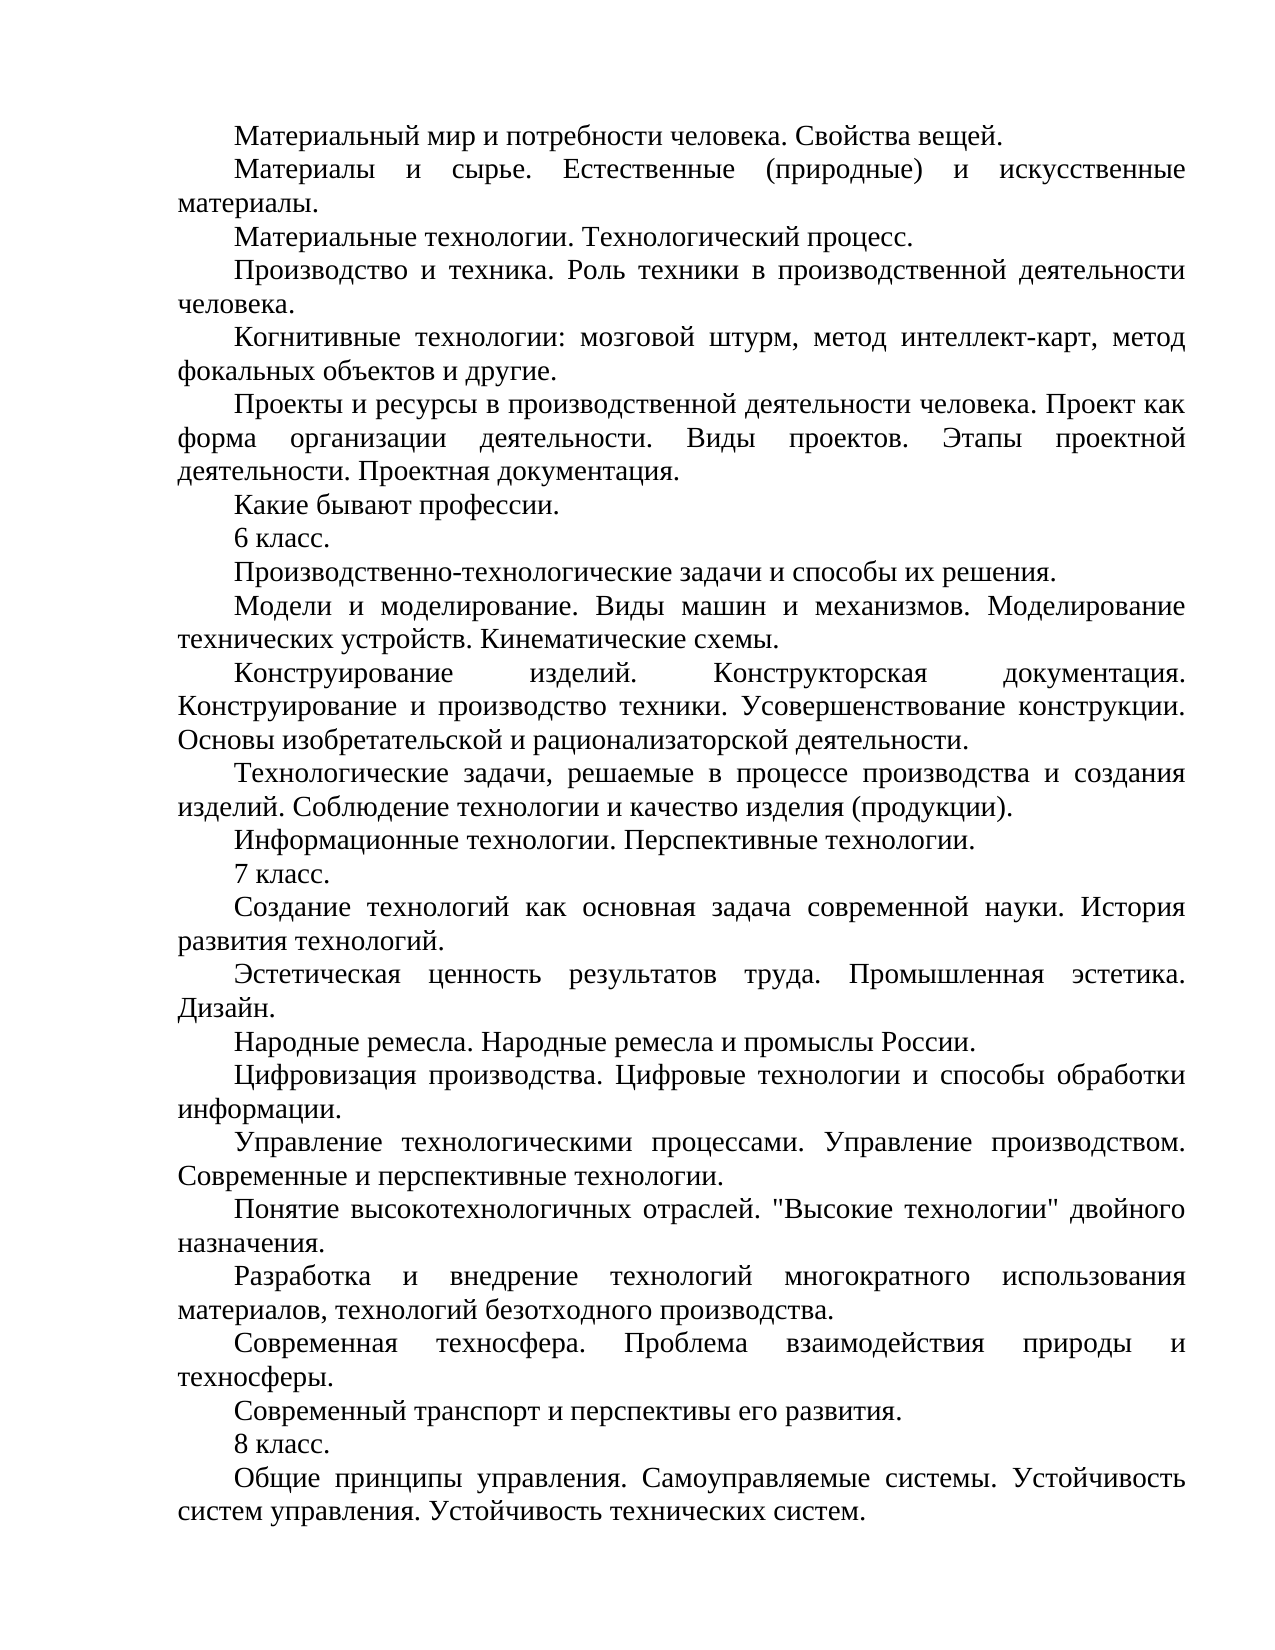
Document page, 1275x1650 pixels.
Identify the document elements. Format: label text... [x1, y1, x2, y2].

text Производство и техника. Роль техники в производственной деятельности человека. [177, 252, 1186, 319]
text Конструирование изделий. Конструкторская документация. Конструирование и производство техники. Усовершенствование конструкции. Основы изобретательской и рационализаторской деятельности. [177, 655, 1186, 755]
text Материалы и сырье. Естественные (природные) и искусственные материалы. [177, 152, 1186, 219]
text Проекты и ресурсы в производственной деятельности человека. Проект как форма организации деятельности. Виды проектов. Этапы проектной деятельности. Проектная документация. [177, 386, 1186, 487]
text Материальные технологии. Технологический процесс. [177, 219, 1186, 252]
text Современная техносфера. Проблема взаимодействия природы и техносферы. [177, 1326, 1186, 1393]
text Когнитивные технологии: мозговой штурм, метод интеллект-карт, метод фокальных объектов и другие. [177, 319, 1186, 386]
text Технологические задачи, решаемые в процессе производства и создания изделий. Соблюдение технологии и качество изделия (продукции). [177, 755, 1186, 822]
text Создание технологий как основная задача современной науки. История развития технологий. [177, 889, 1186, 957]
text Цифровизация производства. Цифровые технологии и способы обработки информации. [177, 1057, 1186, 1124]
text Народные ремесла. Народные ремесла и промыслы России. [177, 1024, 1186, 1057]
text Современный транспорт и перспективы его развития. [177, 1393, 1186, 1426]
text Производственно-технологические задачи и способы их решения. [177, 554, 1186, 588]
text Материальный мир и потребности человека. Свойства вещей. [177, 118, 1186, 152]
text Информационные технологии. Перспективные технологии. [177, 822, 1186, 856]
text Понятие высокотехнологичных отраслей. "Высокие технологии" двойного назначения. [177, 1191, 1186, 1258]
text 8 класс. [177, 1426, 1186, 1460]
text Разработка и внедрение технологий многократного использования материалов, технологий безотходного производства. [177, 1258, 1186, 1326]
text Эстетическая ценность результатов труда. Промышленная эстетика. Дизайн. [177, 957, 1186, 1024]
text Общие принципы управления. Самоуправляемые системы. Устойчивость систем управления. Устойчивость технических систем. [177, 1460, 1186, 1527]
text Управление технологическими процессами. Управление производством. Современные и перспективные технологии. [177, 1124, 1186, 1191]
text 7 класс. [177, 856, 1186, 889]
text 6 класс. [177, 521, 1186, 554]
text Какие бывают профессии. [177, 487, 1186, 521]
text Модели и моделирование. Виды машин и механизмов. Моделирование технических устройств. Кинематические схемы. [177, 588, 1186, 655]
